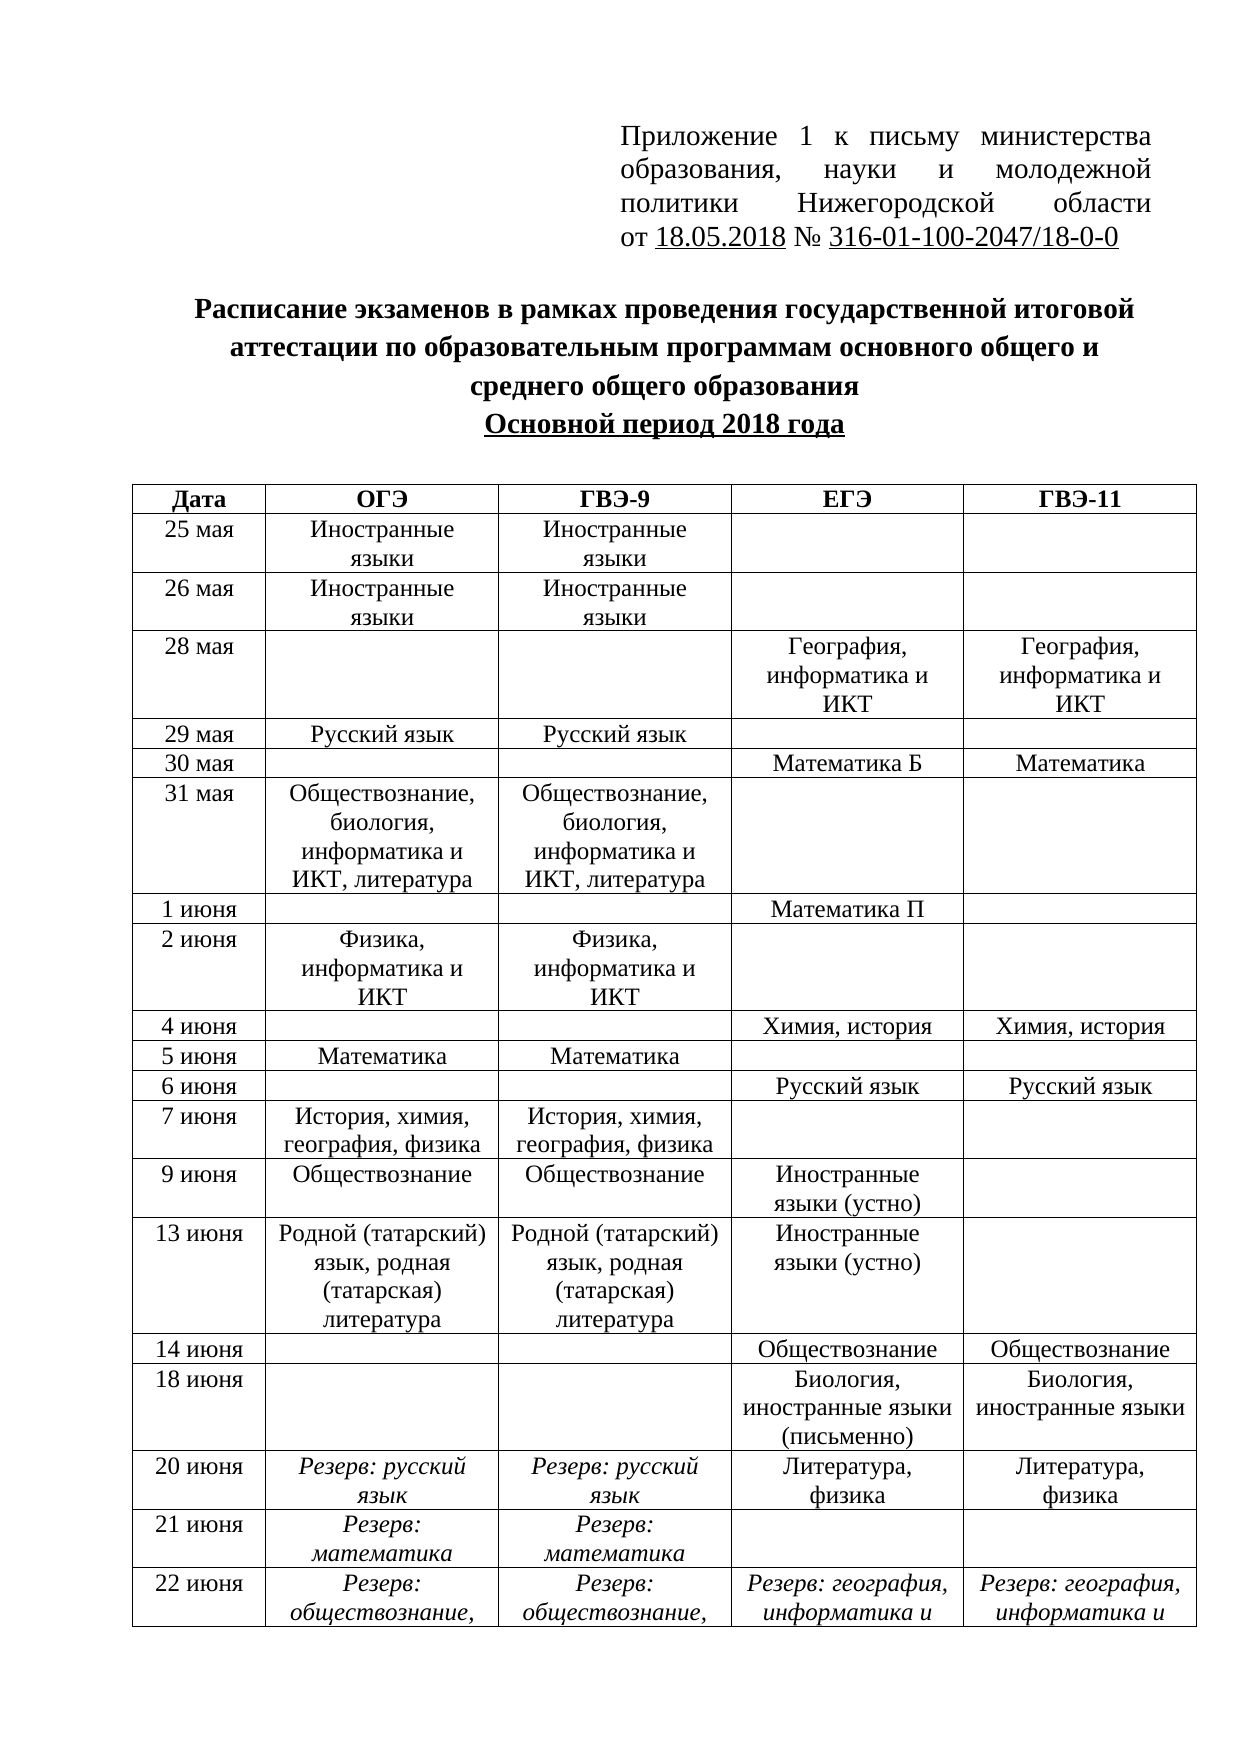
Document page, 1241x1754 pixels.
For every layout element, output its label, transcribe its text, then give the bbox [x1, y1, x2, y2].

table_cell Иностранные языки (устно) [732, 1218, 963, 1333]
table_header ГВЭ-9 [499, 485, 731, 513]
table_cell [964, 1568, 1196, 1626]
table_cell 6 июня [133, 1071, 265, 1100]
table_cell Биология, иностранные языки (письменно) [732, 1364, 963, 1450]
table_cell [499, 1011, 731, 1040]
table_cell [732, 1510, 963, 1567]
table_cell 5 июня [133, 1041, 265, 1070]
table_cell 31 мая [133, 778, 265, 893]
table_cell [964, 1041, 1196, 1070]
table_cell [732, 778, 963, 893]
table_cell Обществознание [732, 1334, 963, 1363]
table_cell Обществознание [266, 1159, 498, 1217]
table_cell [499, 1334, 731, 1363]
table_cell Обществознание, биология, информатика и ИКТ, литература [266, 778, 498, 893]
table_cell [732, 924, 963, 1010]
table_cell 29 мая [133, 719, 265, 747]
table_cell Резерв: математика [266, 1510, 498, 1567]
table_cell [266, 631, 498, 718]
table_cell [266, 749, 498, 777]
table_cell География, информатика и ИКТ [964, 631, 1196, 718]
table_cell 13 июня [133, 1218, 265, 1333]
table_cell Обществознание [964, 1334, 1196, 1363]
table_cell [964, 1218, 1196, 1333]
table_cell Русский язык [964, 1071, 1196, 1100]
table_cell [499, 631, 731, 718]
table_cell [499, 1071, 731, 1100]
table_cell [266, 1364, 498, 1450]
table_cell Иностранные языки (устно) [732, 1159, 963, 1217]
table_header ОГЭ [266, 485, 498, 513]
table_cell 7 июня [133, 1101, 265, 1158]
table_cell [499, 1568, 731, 1626]
table_cell 18 июня [133, 1364, 265, 1450]
table_cell История, химия, география, физика [266, 1101, 498, 1158]
table_cell [732, 573, 963, 630]
table_cell 2 июня [133, 924, 265, 1010]
table_cell [964, 573, 1196, 630]
table_cell Родной (татарский) язык, родная (татарская) литература [499, 1218, 731, 1333]
table_cell [266, 1011, 498, 1040]
table_cell 4 июня [133, 1011, 265, 1040]
table_cell 14 июня [133, 1334, 265, 1363]
table_cell Химия, история [964, 1011, 1196, 1040]
table_cell Математика П [732, 894, 963, 923]
table_cell 26 мая [133, 573, 265, 630]
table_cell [732, 1568, 963, 1626]
table_cell [964, 894, 1196, 923]
table_header Дата [133, 485, 265, 513]
table_cell [964, 924, 1196, 1010]
table_cell [964, 514, 1196, 572]
table_header ЕГЭ [732, 485, 963, 513]
table_cell Русский язык [266, 719, 498, 747]
table_cell 25 мая [133, 514, 265, 572]
table_cell 20 июня [133, 1451, 265, 1508]
table_cell [732, 719, 963, 747]
table_cell Обществознание, биология, информатика и ИКТ, литература [499, 778, 731, 893]
table_cell Резерв: математика [499, 1510, 731, 1567]
table_cell Физика, информатика и ИКТ [499, 924, 731, 1010]
table_cell Физика, информатика и ИКТ [266, 924, 498, 1010]
table_cell [732, 1041, 963, 1070]
table_cell Резерв: русский язык [499, 1451, 731, 1508]
table_cell 9 июня [133, 1159, 265, 1217]
table_cell [964, 1101, 1196, 1158]
table_cell Литература, физика [732, 1451, 963, 1508]
table_cell 1 июня [133, 894, 265, 923]
table_cell [964, 778, 1196, 893]
table_cell Биология, иностранные языки [964, 1364, 1196, 1450]
text Расписание экзаменов в рамках проведения государственной итоговой аттестации по образовательным программам основного общего и среднего общего образования [177, 291, 1152, 401]
table_cell [732, 514, 963, 572]
table_cell [499, 749, 731, 777]
table_cell Обществознание [499, 1159, 731, 1217]
table_cell Иностранные языки [266, 514, 498, 572]
table_cell [964, 719, 1196, 747]
table_cell Иностранные языки [266, 573, 498, 630]
table_cell [964, 1510, 1196, 1567]
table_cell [266, 1568, 498, 1626]
table_cell Русский язык [499, 719, 731, 747]
table_cell Русский язык [732, 1071, 963, 1100]
table_cell Резерв: русский язык [266, 1451, 498, 1508]
table_cell [732, 1101, 963, 1158]
table_cell Родной (татарский) язык, родная (татарская) литература [266, 1218, 498, 1333]
table_cell Математика [964, 749, 1196, 777]
table_cell Математика Б [732, 749, 963, 777]
table_cell История, химия, география, физика [499, 1101, 731, 1158]
table_cell [266, 1071, 498, 1100]
table_cell 21 июня [133, 1510, 265, 1567]
table_cell Иностранные языки [499, 573, 731, 630]
table_cell [499, 1364, 731, 1450]
table_cell Иностранные языки [499, 514, 731, 572]
table_cell 28 мая [133, 631, 265, 718]
table_cell [266, 1334, 498, 1363]
table_cell Математика [499, 1041, 731, 1070]
table_cell Литература, физика [964, 1451, 1196, 1508]
table_header ГВЭ-11 [964, 485, 1196, 513]
table_cell [499, 894, 731, 923]
text Приложение 1 к письму министерства образования, науки и молодежной политики Нижегородской области от 18.05.2018 № 316-01-100-2047/18-0-0 [620, 118, 1152, 252]
text Основной период 2018 года [177, 406, 1152, 440]
table_cell 22 июня [133, 1568, 265, 1626]
table_cell [266, 894, 498, 923]
table_cell Математика [266, 1041, 498, 1070]
table_cell Химия, история [732, 1011, 963, 1040]
table_cell [964, 1159, 1196, 1217]
table_cell 30 мая [133, 749, 265, 777]
table_cell География, информатика и ИКТ [732, 631, 963, 718]
